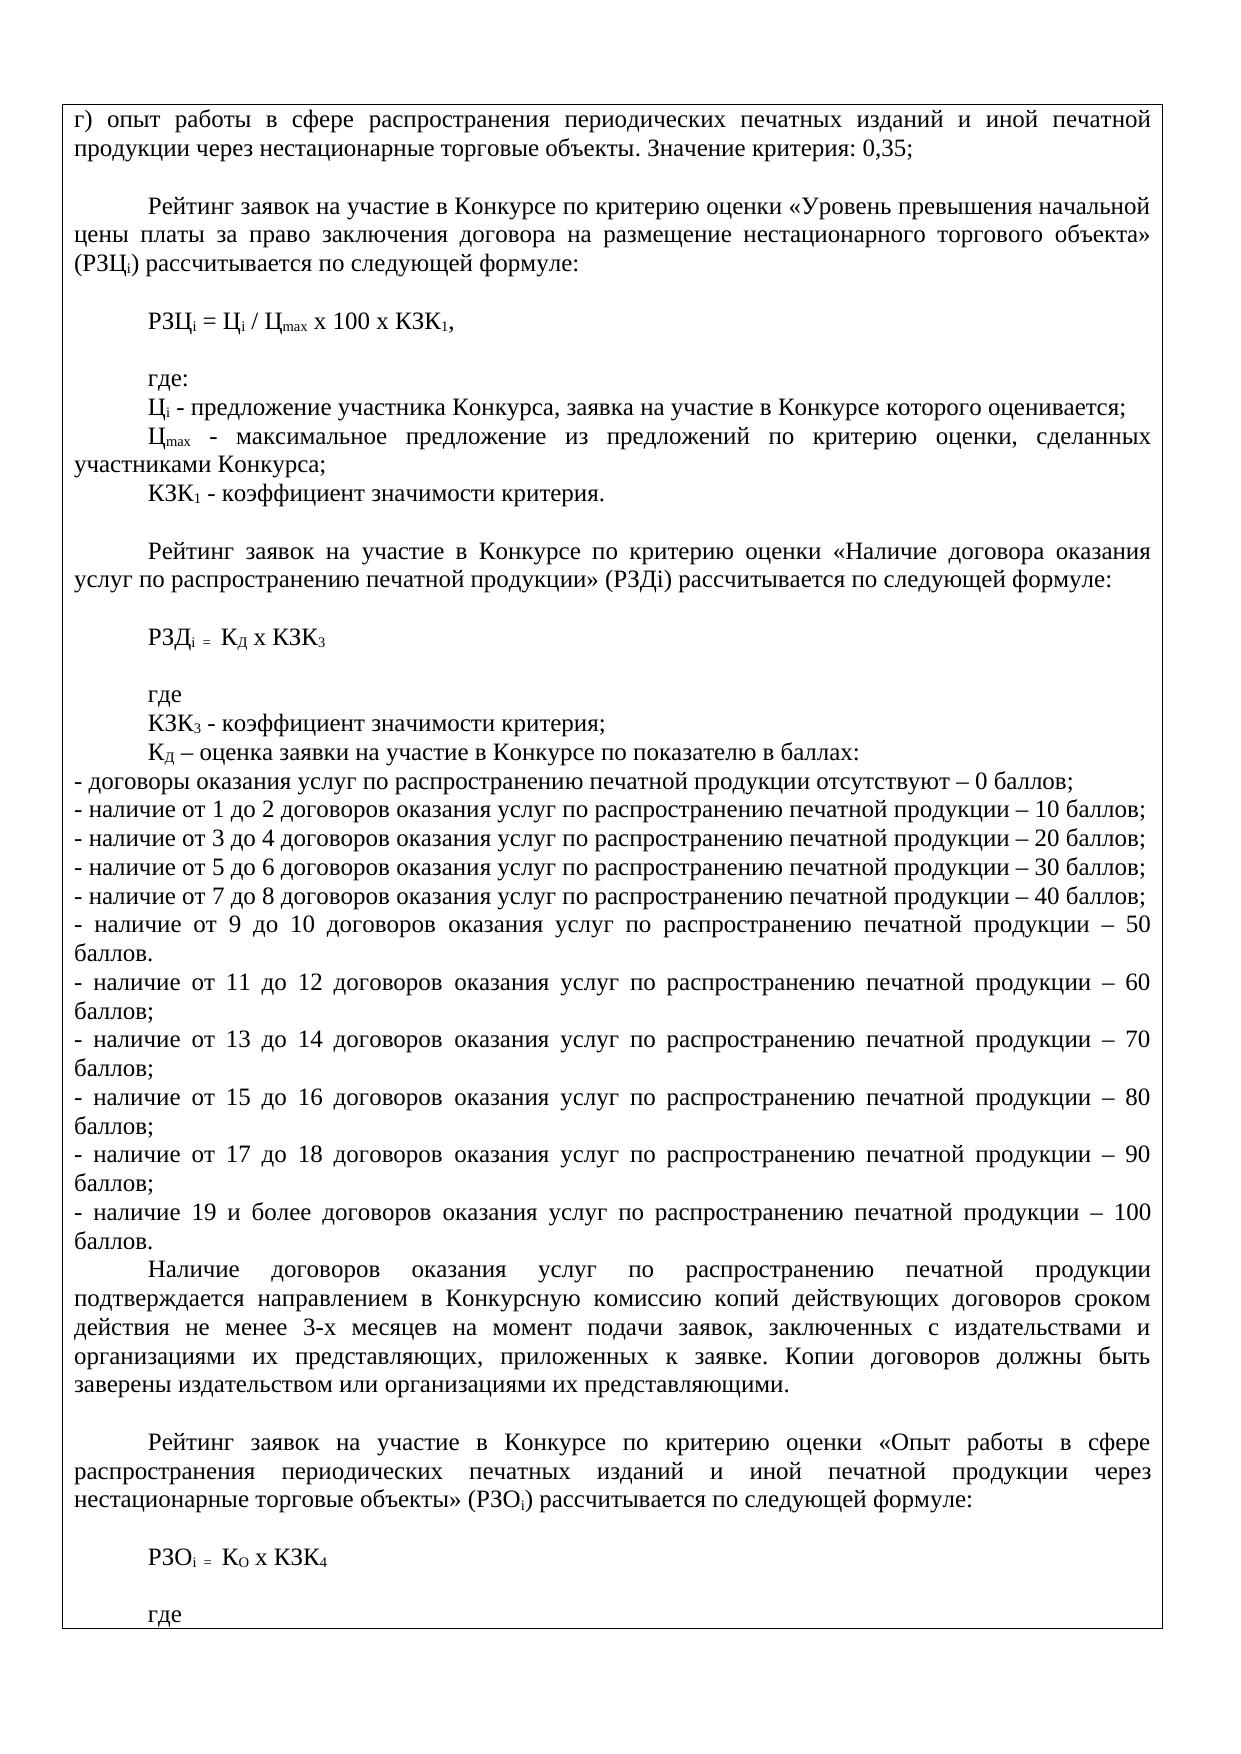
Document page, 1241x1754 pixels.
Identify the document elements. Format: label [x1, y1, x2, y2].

table_cell [63, 105, 1162, 1628]
